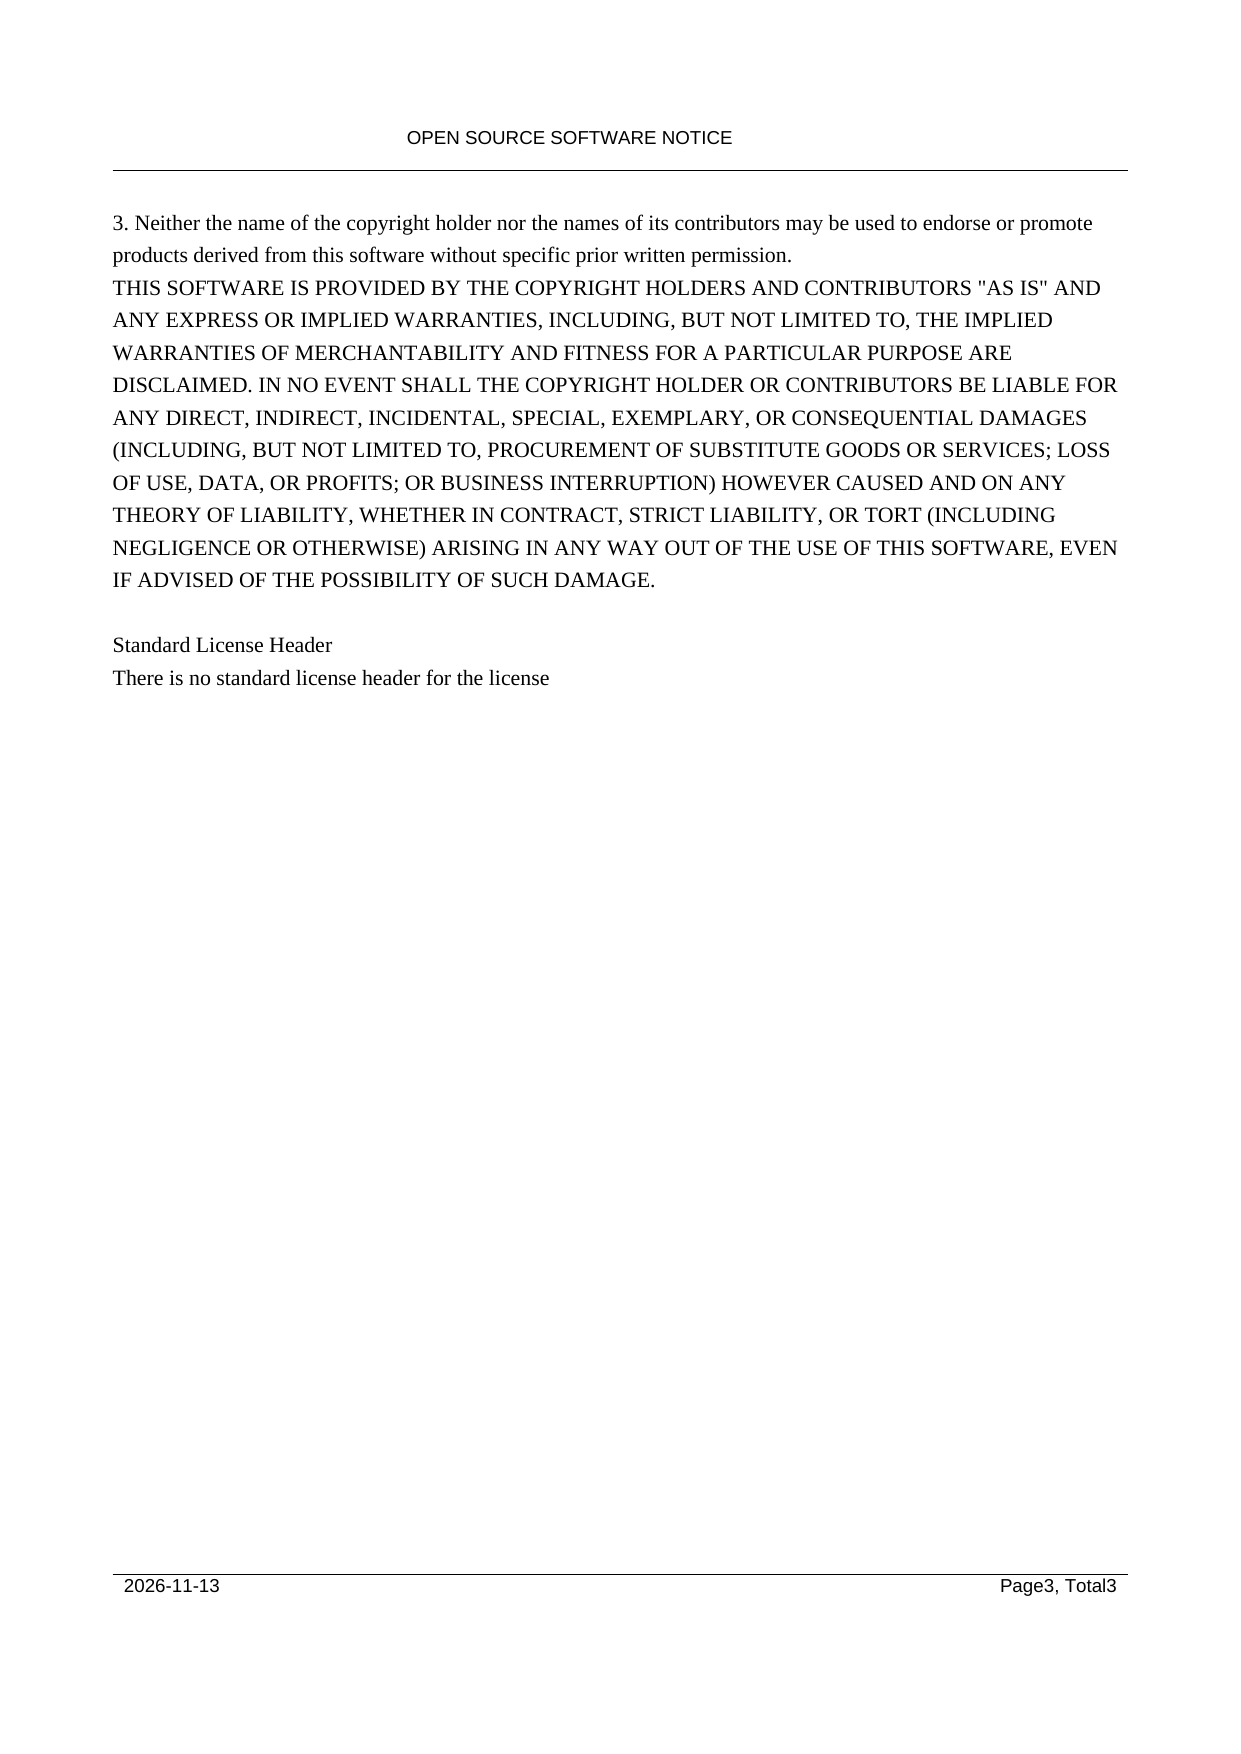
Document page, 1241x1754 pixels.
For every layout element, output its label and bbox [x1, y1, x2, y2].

text [112, 206, 1128, 694]
